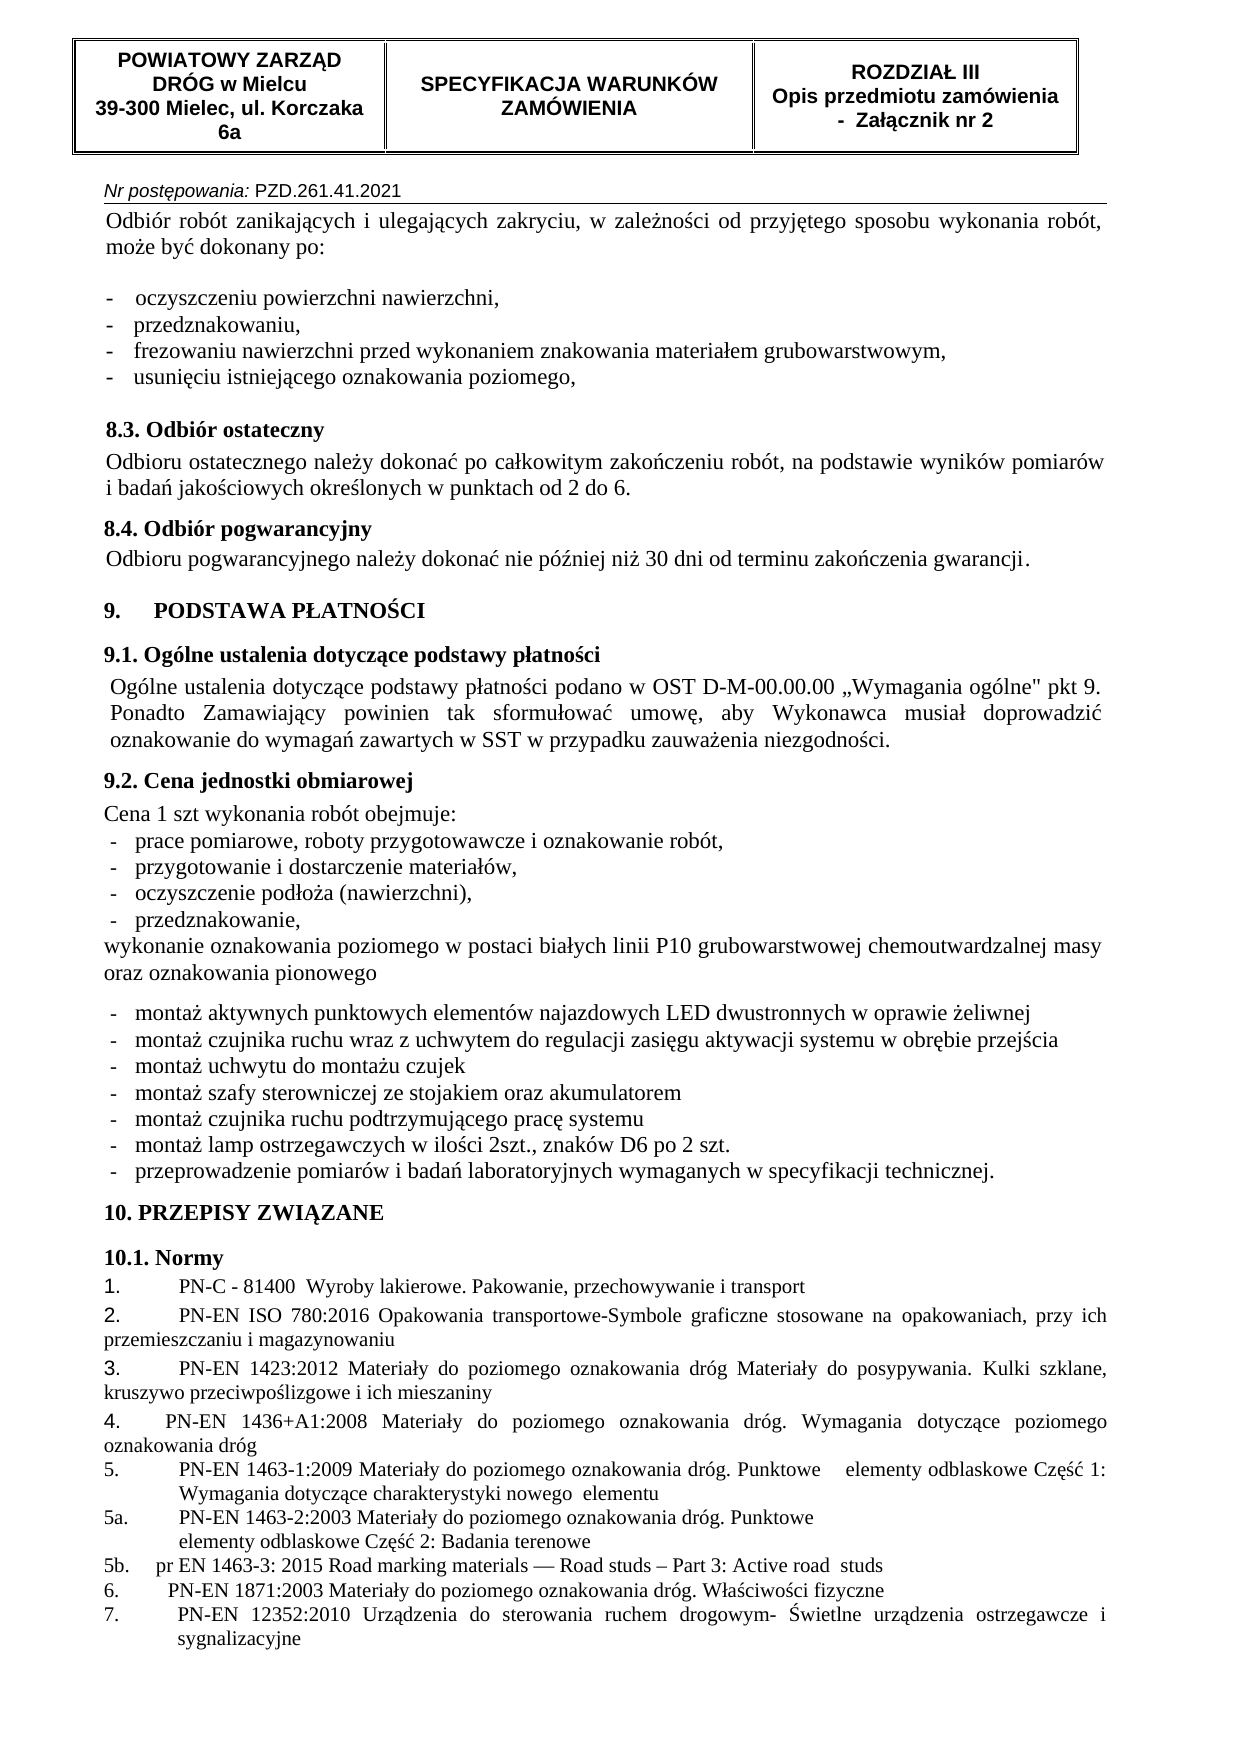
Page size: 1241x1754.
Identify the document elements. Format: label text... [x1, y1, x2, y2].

list przedznakowanie, [110, 906, 1107, 932]
list PN-C - 81400 Wyroby lakierowe. Pakowanie, przechowywanie i transport [103, 1274, 1107, 1298]
text 10. PRZEPISY ZWIĄZANE [103, 1198, 1107, 1225]
text wykonanie oznakowania poziomego w postaci białych linii P10 grubowarstwowej chemoutwardzalnej masy oraz oznakowania pionowego [103, 932, 1103, 985]
text Odbioru ostatecznego należy dokonać po całkowitym zakończeniu robót, na podstawie wyników pomiarów i badań jakościowych określonych w punktach od 2 do 6. [106, 448, 1105, 500]
text elementy odblaskowe Część 2: Badania terenowe [103, 1529, 1107, 1553]
list PN-EN ISO 780:2016 Opakowania transportowe-Symbole graficzne stosowane na opakowaniach, przy ich przemieszczaniu i magazynowaniu [103, 1303, 1107, 1351]
text 5a. PN-EN 1463-2:2003 Materiały do poziomego oznakowania dróg. Punktowe [103, 1505, 1107, 1529]
text 9.1. Ogólne ustalenia dotyczące podstawy płatności [103, 642, 1107, 668]
list przedznakowaniu, [106, 311, 1107, 337]
list przygotowanie i dostarczenie materiałów, [110, 853, 1107, 879]
text 5b. pr EN 1463-3: 2015 Road marking materials — Road studs – Part 3: Active road studs [103, 1553, 1107, 1577]
list przeprowadzenie pomiarów i badań laboratoryjnych wymaganych w specyfikacji technicznej. [110, 1158, 1103, 1184]
list frezowaniu nawierzchni przed wykonaniem znakowania materiałem grubowarstwowym, [106, 337, 1107, 363]
list PODSTAWA PŁATNOŚCI [103, 597, 1107, 623]
list oczyszczeniu powierzchni nawierzchni, [106, 284, 1107, 311]
list PN-EN 12352:2010 Urządzenia do sterowania ruchem drogowym- Świetlne urządzenia ostrzegawcze i sygnalizacyjne [103, 1602, 1107, 1650]
text Cena 1 szt wykonania robót obejmuje: [103, 800, 1107, 827]
text Odbiór robót zanikających i ulegających zakryciu, w zależności od przyjętego sposobu wykonania robót, może być dokonany po: [106, 207, 1103, 259]
text Ogólne ustalenia dotyczące podstawy płatności podano w OST D-M-00.00.00 „Wymagania ogólne" pkt 9. Ponadto Zamawiający powinien tak sformułować umowę, aby Wykonawca musiał doprowadzić oznakowanie do wymagań zawartych w SST w przypadku zauważenia niezgodności. [110, 673, 1103, 752]
list prace pomiarowe, roboty przygotowawcze i oznakowanie robót, [110, 827, 1107, 853]
text 8.4. Odbiór pogwarancyjny [103, 515, 1107, 542]
text 8.3. Odbiór ostateczny [106, 416, 1107, 442]
list PN-EN 1871:2003 Materiały do poziomego oznakowania dróg. Właściwości fizyczne [103, 1578, 1107, 1602]
list montaż uchwytu do montażu czujek [110, 1052, 1107, 1078]
list usunięciu istniejącego oznakowania poziomego, [106, 363, 1107, 390]
list montaż czujnika ruchu podtrzymującego pracę systemu [110, 1105, 1107, 1131]
list PN-EN 1423:2012 Materiały do poziomego oznakowania dróg Materiały do posypywania. Kulki szklane, kruszywo przeciwpoślizgowe i ich mieszaniny [103, 1356, 1107, 1404]
list oczyszczenie podłoża (nawierzchni), [110, 879, 1107, 906]
list montaż czujnika ruchu wraz z uchwytem do regulacji zasięgu aktywacji systemu w obrębie przejścia [110, 1026, 1107, 1052]
list PN-EN 1436+A1:2008 Materiały do poziomego oznakowania dróg. Wymagania dotyczące poziomego oznakowania dróg [103, 1408, 1107, 1457]
text 10.1. Normy [103, 1243, 1107, 1270]
list PN-EN 1463-1:2009 Materiały do poziomego oznakowania dróg. Punktowe elementy odblaskowe Część 1: Wymagania dotyczące charakterystyki nowego elementu [103, 1457, 1107, 1505]
list montaż szafy sterowniczej ze stojakiem oraz akumulatorem [110, 1078, 1107, 1105]
list montaż lamp ostrzegawczych w ilości 2szt., znaków D6 po 2 szt. [110, 1131, 1107, 1158]
list montaż aktywnych punktowych elementów najazdowych LED dwustronnych w oprawie żeliwnej [110, 999, 1107, 1026]
text Odbioru pogwarancyjnego należy dokonać nie później niż 30 dni od terminu zakończenia gwarancji. [106, 545, 1105, 572]
text 9.2. Cena jednostki obmiarowej [103, 767, 1107, 793]
